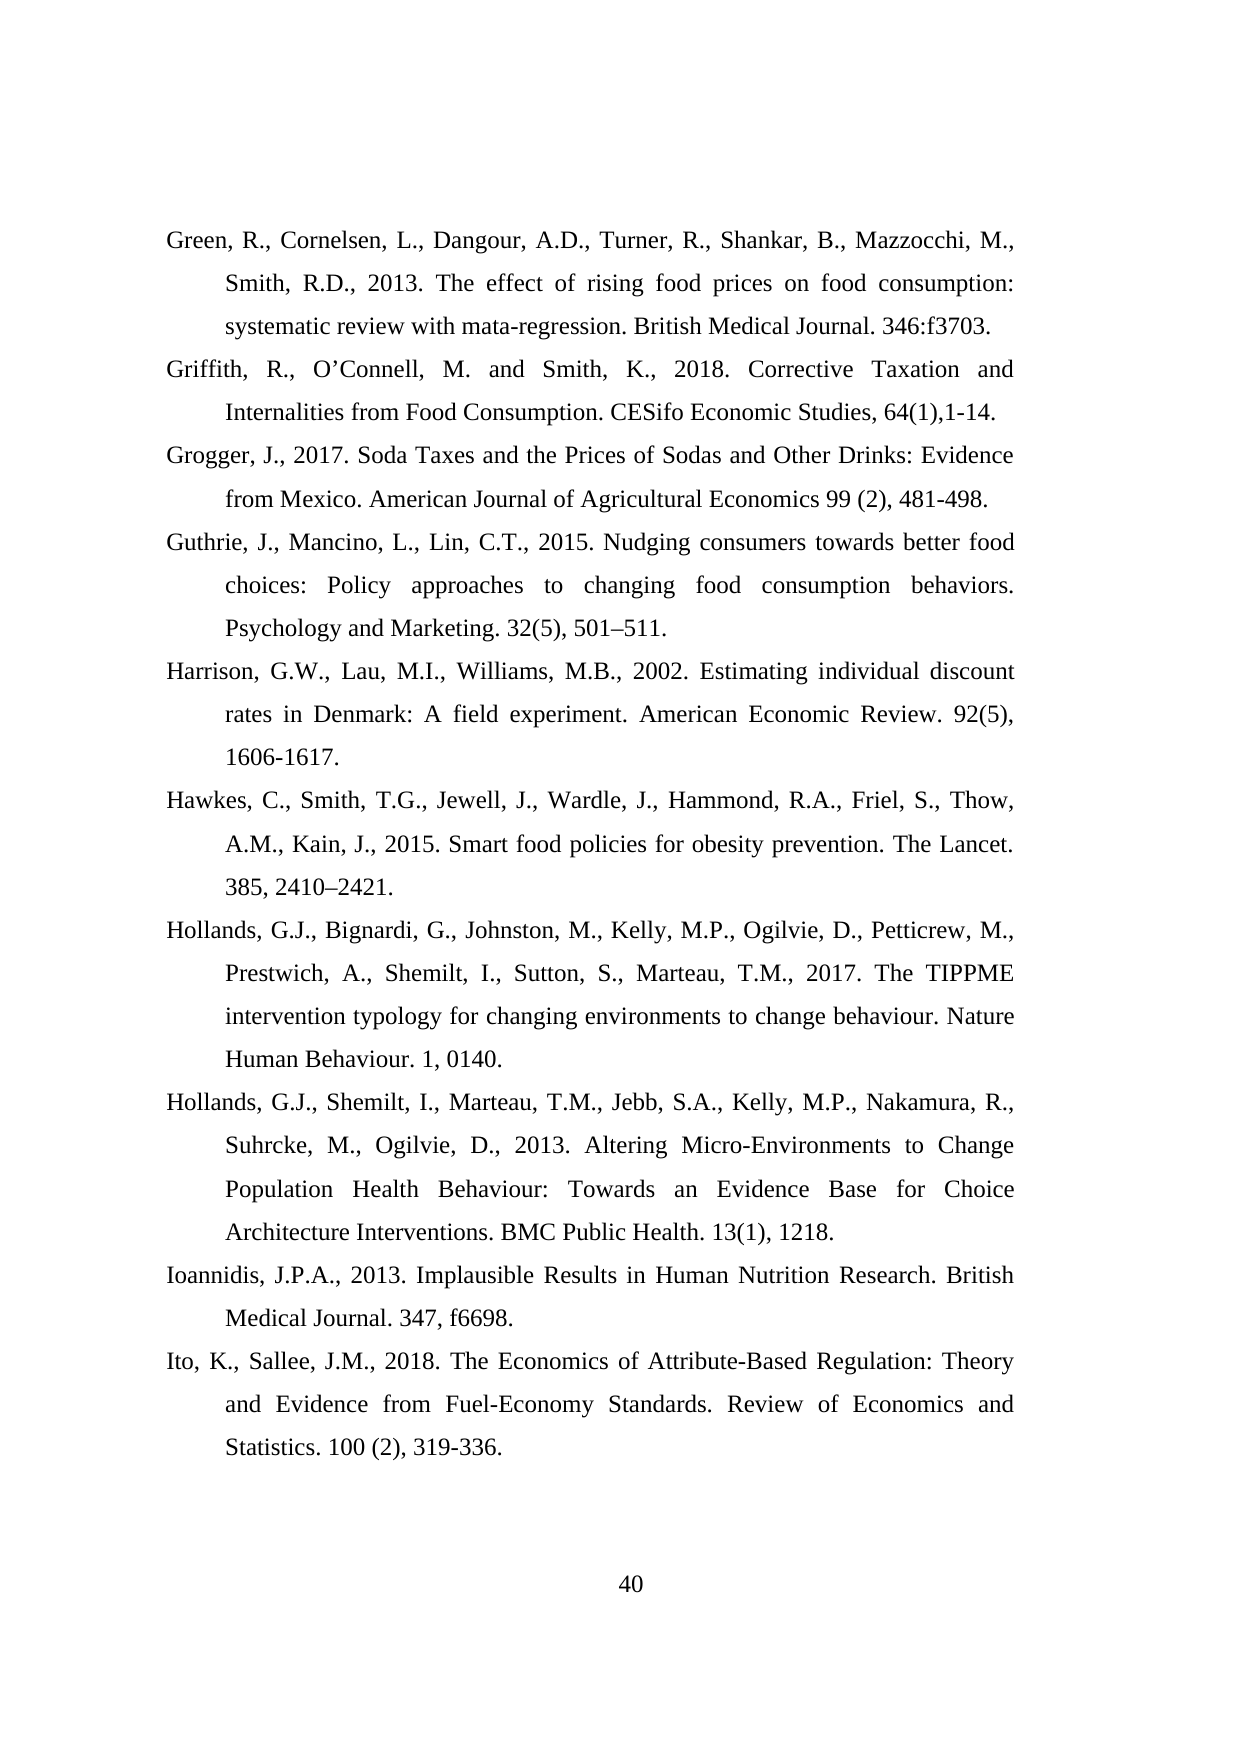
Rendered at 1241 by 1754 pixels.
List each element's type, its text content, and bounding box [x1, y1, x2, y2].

text Griffith, R., O’Connell, M. and Smith, K., 2018. Corrective Taxation and Internalities from Food Consumption. CESifo Economic Studies, 64(1),1-14. [166, 354, 1015, 426]
text Green, R., Cornelsen, L., Dangour, A.D., Turner, R., Shankar, B., Mazzocchi, M., Smith, R.D., 2013. The effect of rising food prices on food consumption: systematic review with mata-regression. British Medical Journal. 346:f3703. [166, 225, 1015, 340]
text Hollands, G.J., Bignardi, G., Johnston, M., Kelly, M.P., Ogilvie, D., Petticrew, M., Prestwich, A., Shemilt, I., Sutton, S., Marteau, T.M., 2017. The TIPPME intervention typology for changing environments to change behaviour. Nature Human Behaviour. 1, 0140. [166, 915, 1015, 1073]
text Hawkes, C., Smith, T.G., Jewell, J., Wardle, J., Hammond, R.A., Friel, S., Thow, A.M., Kain, J., 2015. Smart food policies for obesity prevention. The Lancet. 385, 2410–2421. [166, 786, 1015, 901]
text Grogger, J., 2017. Soda Taxes and the Prices of Sodas and Other Drinks: Evidence from Mexico. American Journal of Agricultural Economics 99 (2), 481-498. [166, 441, 1015, 512]
text Harrison, G.W., Lau, M.I., Williams, M.B., 2002. Estimating individual discount rates in Denmark: A field experiment. American Economic Review. 92(5), 1606-1617. [166, 656, 1015, 771]
text Ito, K., Sallee, J.M., 2018. The Economics of Attribute-Based Regulation: Theory and Evidence from Fuel-Economy Standards. Review of Economics and Statistics. 100 (2), 319-336. [166, 1346, 1015, 1461]
text Ioannidis, J.P.A., 2013. Implausible Results in Human Nutrition Research. British Medical Journal. 347, f6698. [166, 1260, 1015, 1332]
text Hollands, G.J., Shemilt, I., Marteau, T.M., Jebb, S.A., Kelly, M.P., Nakamura, R., Suhrcke, M., Ogilvie, D., 2013. Altering Micro-Environments to Change Population Health Behaviour: Towards an Evidence Base for Choice Architecture Interventions. BMC Public Health. 13(1), 1218. [166, 1087, 1015, 1246]
text Guthrie, J., Mancino, L., Lin, C.T., 2015. Nudging consumers towards better food choices: Policy approaches to changing food consumption behaviors. Psychology and Marketing. 32(5), 501–511. [166, 527, 1015, 642]
